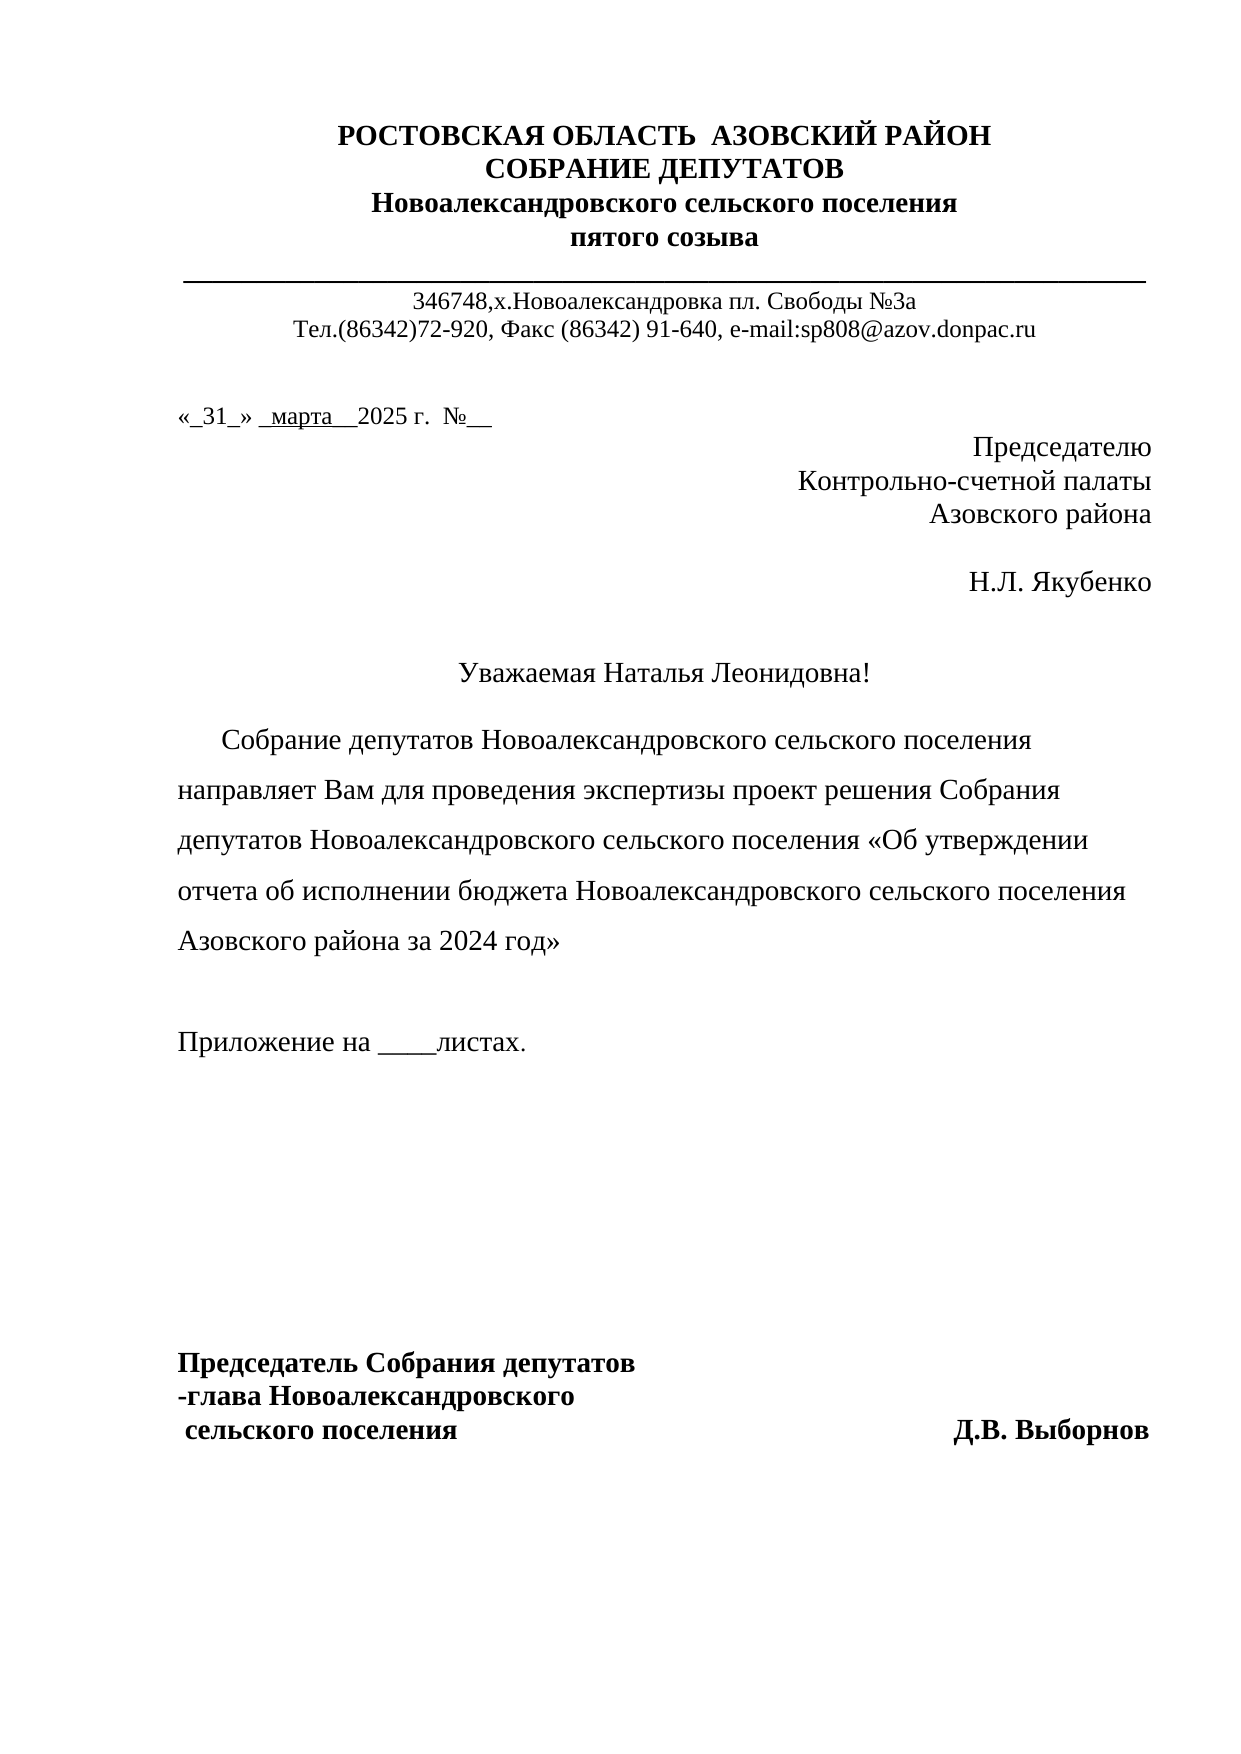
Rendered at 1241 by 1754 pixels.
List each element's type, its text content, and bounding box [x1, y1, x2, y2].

text Приложение на ____листах. [177, 1024, 1152, 1057]
text Председателю [177, 429, 1152, 463]
text Азовского района [177, 497, 1152, 530]
text СОБРАНИЕ ДЕПУТАТОВ [177, 152, 1152, 185]
text Тел.(86342)72-920, Факс (86342) 91-640, e-mail:sp808@azov.donpac.ru [177, 314, 1152, 343]
text «_31_» _марта__2025 г. №__ [177, 401, 1152, 429]
text Н.Л. Якубенко [177, 564, 1152, 597]
text Председатель Собрания депутатов [177, 1345, 1152, 1378]
text -глава Новоалександровского [177, 1378, 1152, 1412]
text 346748,х.Новоалександровка пл. Свободы №3а [177, 286, 1152, 314]
text Собрание депутатов Новоалександровского сельского поселения направляет Вам для проведения экспертизы проект решения Собрания депутатов Новоалександровского сельского поселения «Об утверждении отчета об исполнении бюджета Новоалександровского сельского поселения Азовского района за 2024 год» [177, 722, 1152, 957]
text РОСТОВСКАЯ ОБЛАСТЬ АЗОВСКИЙ РАЙОН [177, 118, 1152, 152]
text __________________________________________________________________ [177, 252, 1152, 286]
text Новоалександровского сельского поселения [177, 185, 1152, 219]
text сельского поселения Д.В. Выборнов [177, 1412, 1152, 1445]
text пятого созыва [177, 219, 1152, 252]
text Контрольно-счетной палаты [177, 463, 1152, 497]
text Уважаемая Наталья Леонидовна! [177, 655, 1152, 688]
